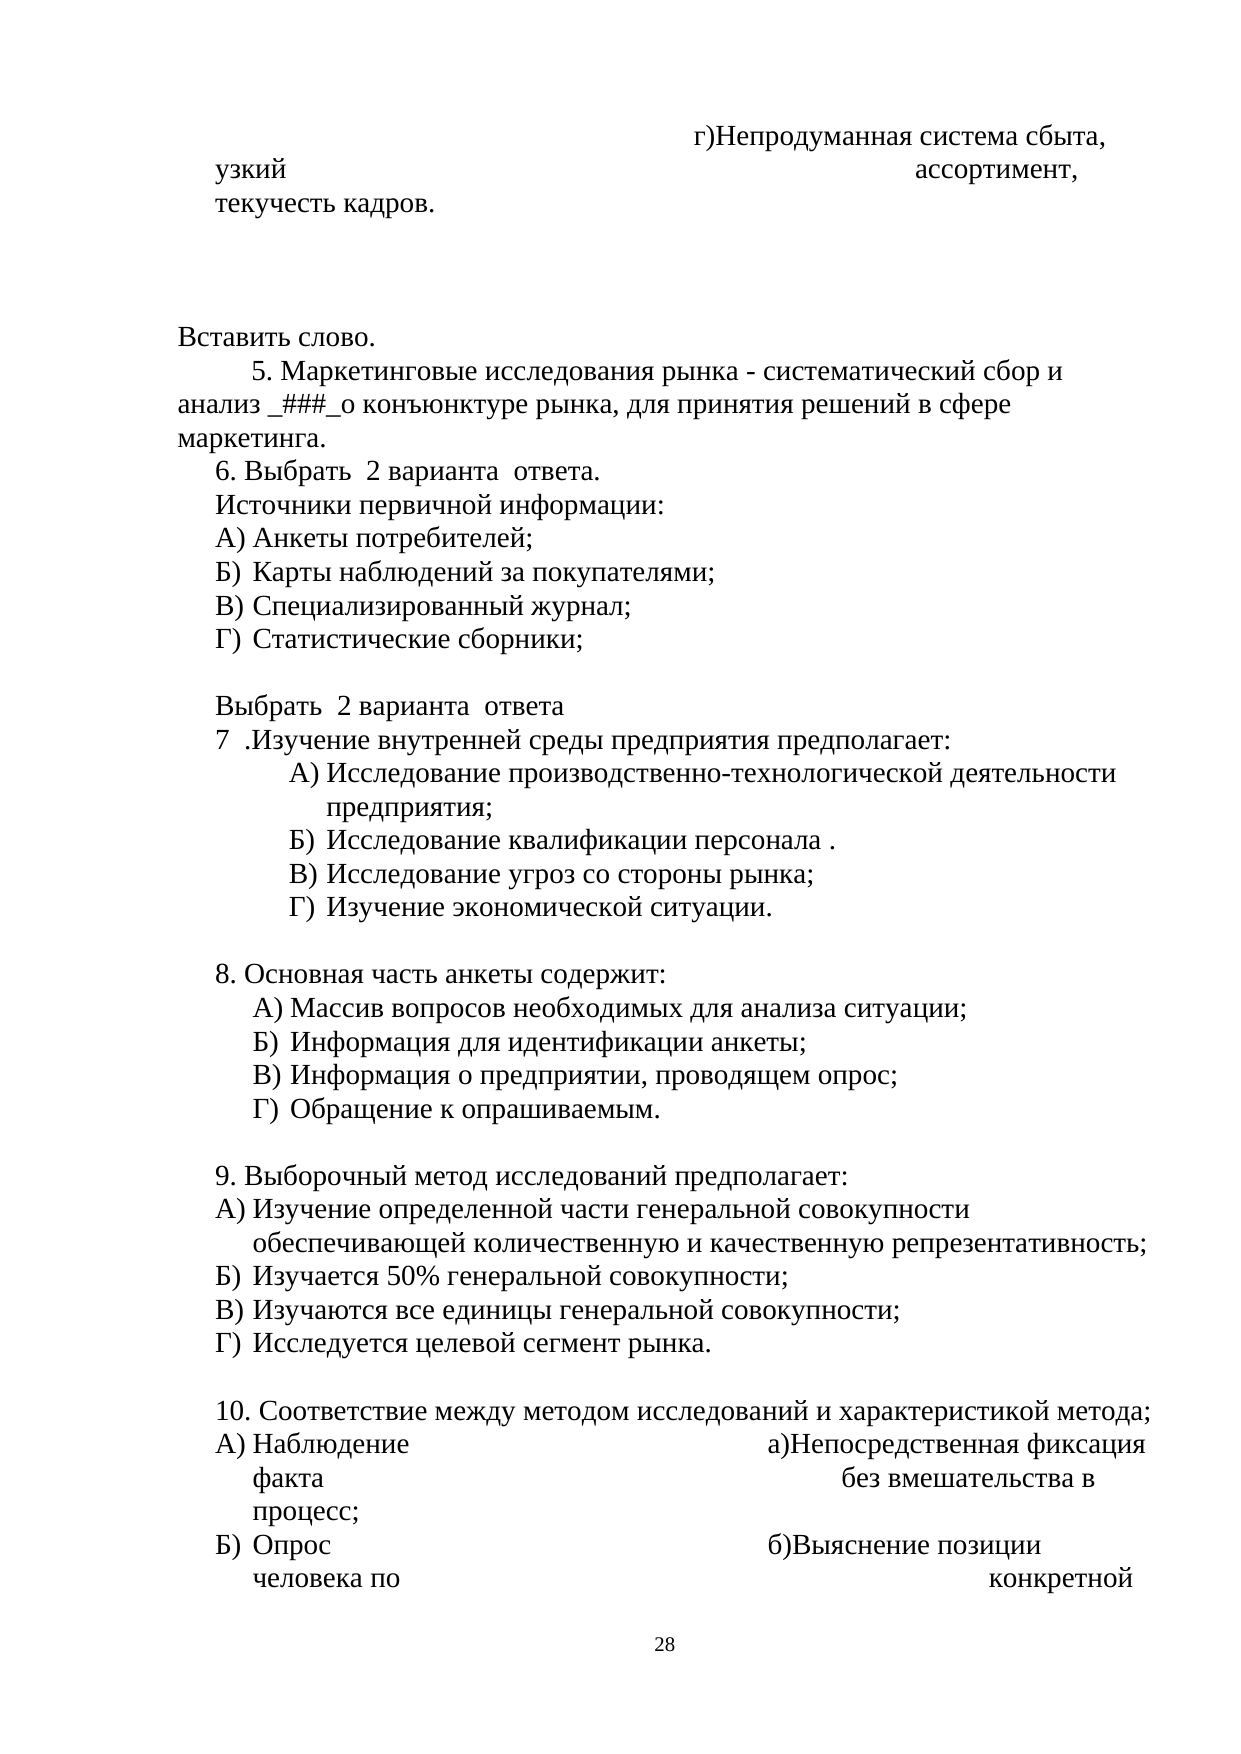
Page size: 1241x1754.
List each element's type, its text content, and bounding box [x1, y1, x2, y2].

list Информация для идентификации анкеты; [252, 1024, 1152, 1057]
text 9. Выборочный метод исследований предполагает: [215, 1158, 1152, 1191]
text Вставить слово. [177, 319, 1152, 353]
list Исследование квалификации персонала . [288, 822, 1152, 856]
list Изучается 50% генеральной совокупности; [215, 1258, 1152, 1292]
list Массив вопросов необходимых для анализа ситуации; [252, 990, 1152, 1024]
list Исследуется целевой сегмент рынка. [215, 1326, 1152, 1359]
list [215, 1527, 1152, 1594]
text Источники первичной информации: [215, 487, 1152, 521]
list Изучаются все единицы генеральной совокупности; [215, 1292, 1152, 1326]
text 7 .Изучение внутренней среды предприятия предполагает: [215, 722, 1152, 755]
list Карты наблюдений за покупателями; [215, 554, 1152, 588]
list Исследование угроз со стороны рынка; [288, 856, 1152, 889]
text г)Непродуманная система сбыта, узкий ассортимент, текучесть кадров. [215, 118, 1152, 219]
list Наблюдение а)Непосредственная фиксация факта без вмешательства в процесс; [215, 1426, 1152, 1527]
list Анкеты потребителей; [215, 521, 1152, 554]
list Статистические сборники; [215, 621, 1152, 655]
list Изучение экономической ситуации. [288, 889, 1152, 923]
text 8. Основная часть анкеты содержит: [215, 957, 1152, 990]
list Исследование производственно-технологической деятельности предприятия; [288, 755, 1152, 822]
list Обращение к опрашиваемым. [252, 1091, 1152, 1124]
text Выбрать 2 варианта ответа [215, 688, 1152, 722]
list 6. Выбрать 2 варианта ответа. [215, 453, 1152, 487]
text 5. Маркетинговые исследования рынка - систематический сбор и анализ _###_о конъюнктуре рынка, для принятия решений в сфере маркетинга. [177, 353, 1152, 453]
text 10. Соответствие между методом исследований и характеристикой метода; [215, 1393, 1152, 1426]
list Изучение определенной части генеральной совокупности обеспечивающей количественную и качественную репрезентативность; [215, 1191, 1152, 1258]
list Специализированный журнал; [215, 588, 1152, 621]
list Информация о предприятии, проводящем опрос; [252, 1057, 1152, 1091]
